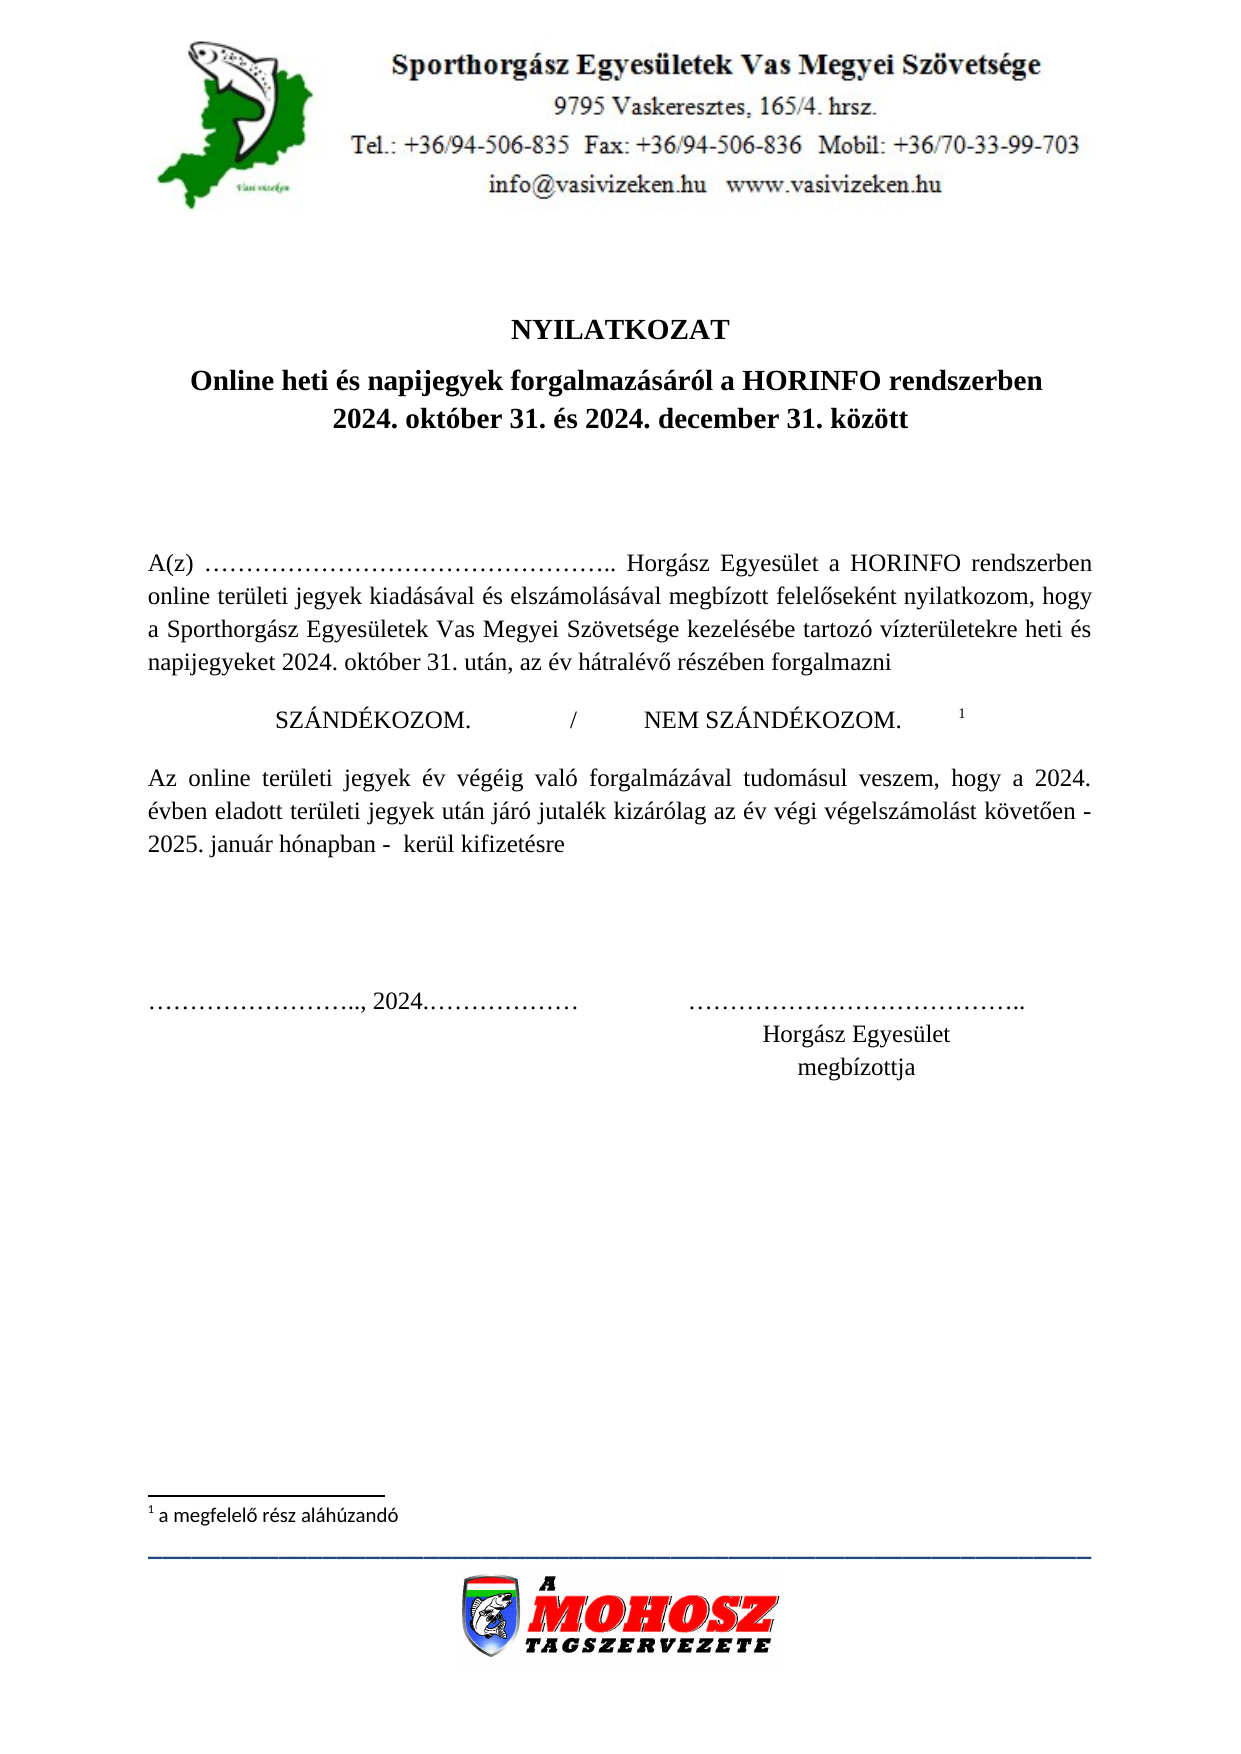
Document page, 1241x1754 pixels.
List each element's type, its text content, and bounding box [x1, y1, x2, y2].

text A(z) ………………………………………….. Horgász Egyesület a HORINFO rendszerben online területi jegyek kiadásával és elszámolásával megbízott felelőseként nyilatkozom, hogy a Sporthorgász Egyesületek Vas Megyei Szövetsége kezelésébe tartozó vízterületekre heti és napijegyeket 2024. október 31. után, az év hátralévő részében forgalmazni [148, 548, 1093, 676]
text Online heti és napijegyek forgalmazásáról a HORINFO rendszerben 2024. október 31. és 2024. december 31. között [148, 363, 1093, 435]
picture [147, 29, 1092, 225]
text Az online területi jegyek év végéig való forgalmázával tudomásul veszem, hogy a 2024. évben eladott területi jegyek után járó jutalék kizárólag az év végi végelszámolást követően - 2025. január hónapban - kerül kifizetésre [148, 763, 1093, 858]
text Horgász Egyesület [148, 1019, 1093, 1048]
picture [453, 1565, 787, 1674]
text megbízottja [148, 1052, 1093, 1081]
text SZÁNDÉKOZOM. / NEM SZÁNDÉKOZOM. [148, 705, 1093, 734]
text …………………….., 2024.……………… ………………………………….. [148, 986, 1093, 1015]
text NYILATKOZAT [148, 312, 1093, 346]
